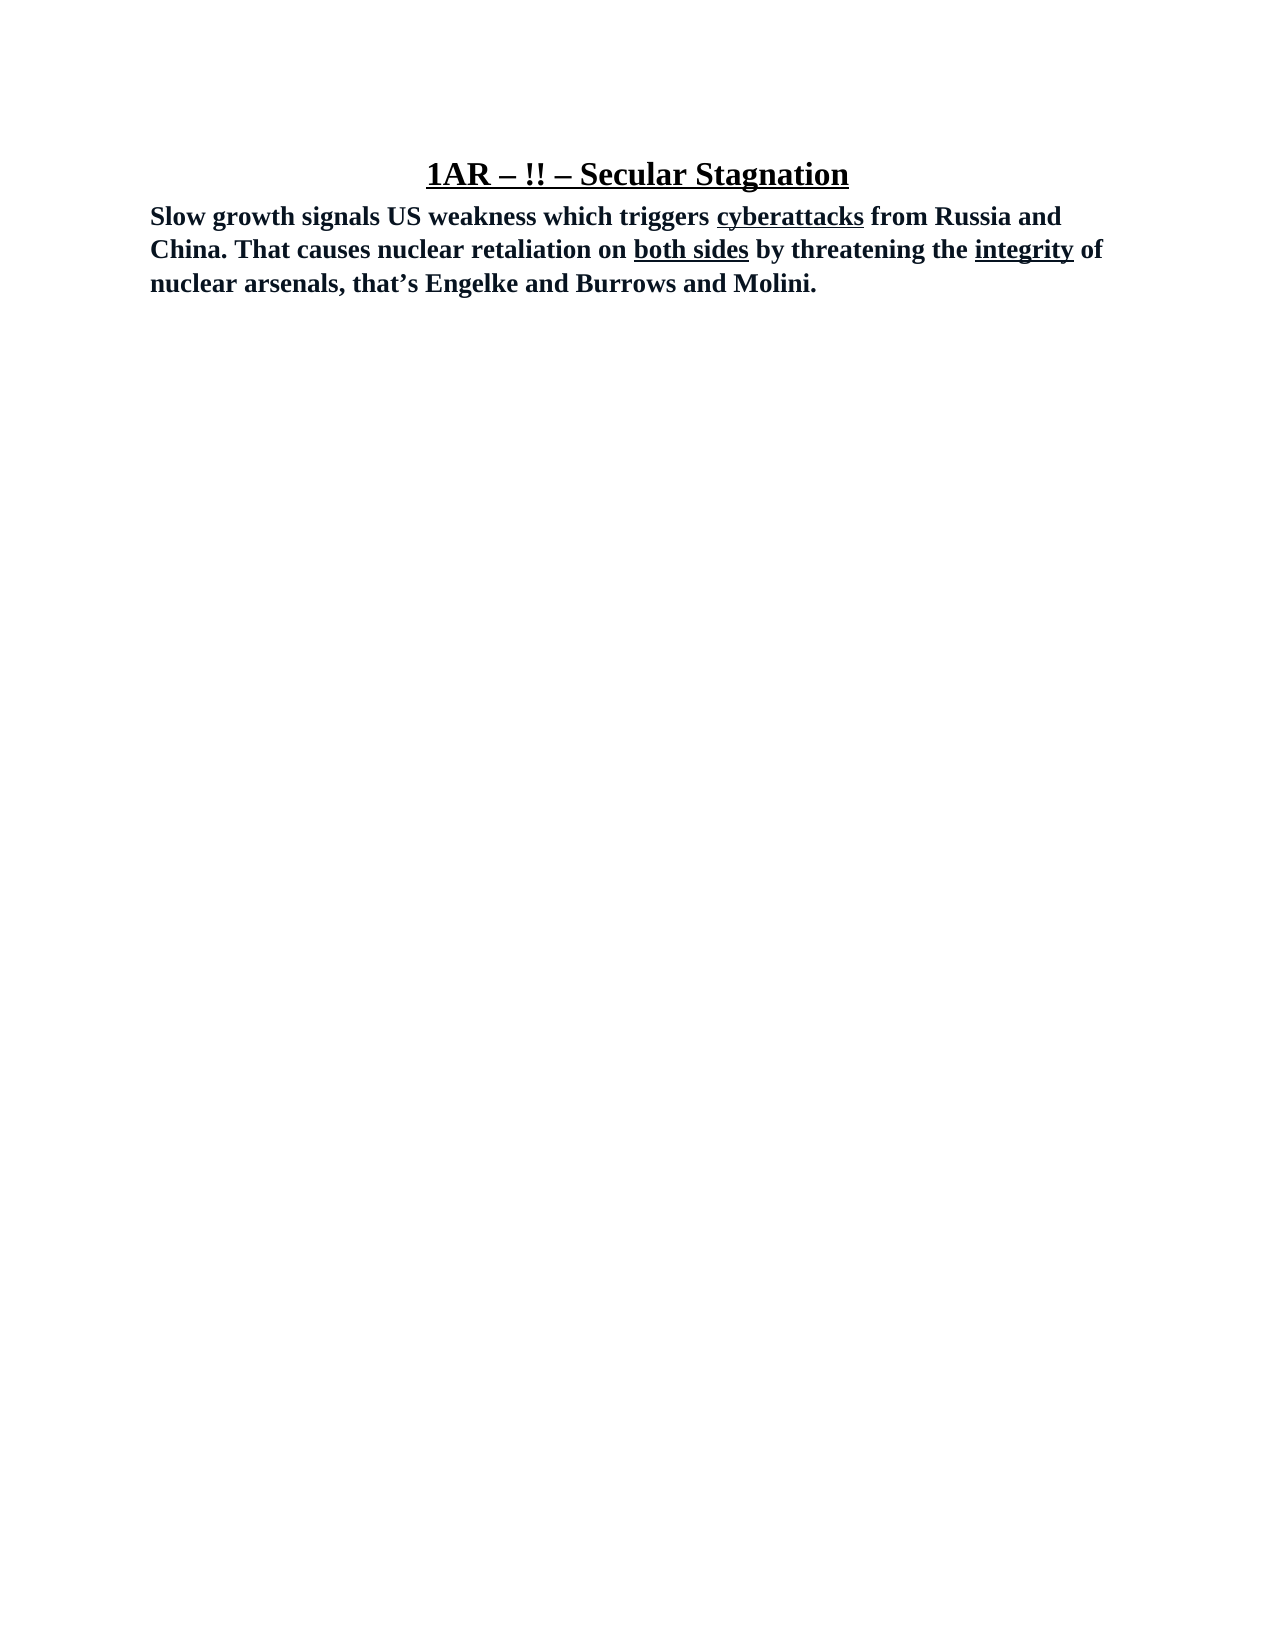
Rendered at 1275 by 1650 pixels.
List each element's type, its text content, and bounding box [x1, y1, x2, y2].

text Slow growth signals US weakness which triggers cyberattacks from Russia and China. That causes nuclear retaliation on both sides by threatening the integrity of nuclear arsenals, that’s Engelke and Burrows and Molini. [150, 200, 1125, 298]
text 1AR – !! – Secular Stagnation [150, 154, 1125, 192]
